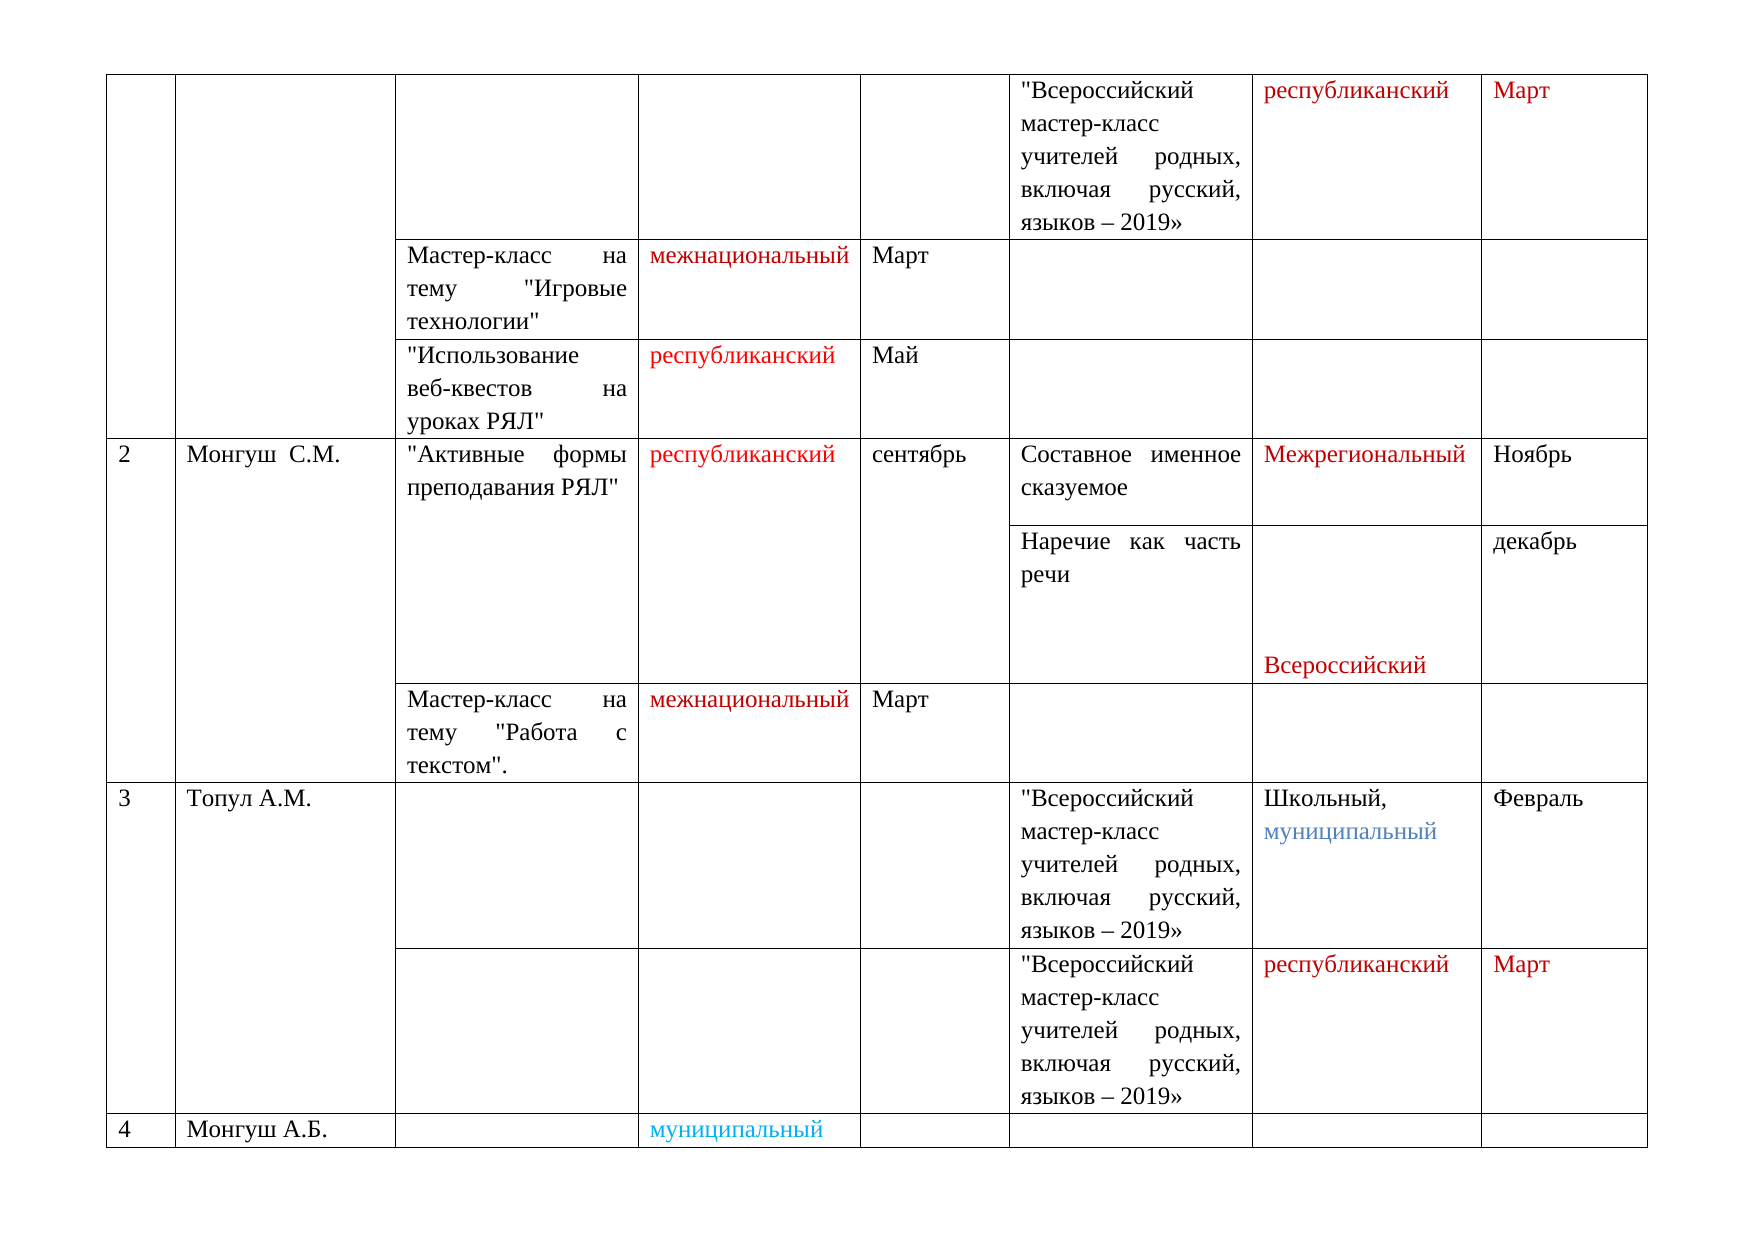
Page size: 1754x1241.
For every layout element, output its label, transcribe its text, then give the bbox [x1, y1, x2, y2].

table_cell Февраль [1482, 783, 1647, 948]
table_cell [1253, 340, 1481, 438]
table_cell 4 [107, 1114, 175, 1147]
table_cell "Всероссийский мастер-класс учителей родных, включая русский, языков – 2019» [1010, 783, 1252, 948]
table_cell [1010, 684, 1252, 782]
table_cell республиканский [1253, 949, 1481, 1113]
table_cell сентябрь [861, 439, 1009, 683]
table_cell декабрь [1482, 526, 1647, 683]
table_cell Составное именное сказуемое [1010, 439, 1252, 525]
table_cell [1482, 1114, 1647, 1147]
table_cell муниципальный [639, 1114, 860, 1147]
table_cell [1482, 240, 1647, 339]
table_cell "Использование веб-квестов на уроках РЯЛ" [396, 340, 638, 438]
table_cell Монгуш С.М. [176, 439, 395, 782]
table_cell [1253, 684, 1481, 782]
table_cell [396, 783, 638, 948]
table_cell [1253, 1114, 1481, 1147]
table_cell [396, 75, 638, 239]
table_cell [1010, 240, 1252, 339]
table_cell [861, 783, 1009, 948]
table_cell [1482, 340, 1647, 438]
table_cell межнациональный [639, 684, 860, 782]
table_cell [639, 783, 860, 948]
table_cell "Всероссийский мастер-класс учителей родных, включая русский, языков – 2019» [1010, 949, 1252, 1113]
table_cell Март [1482, 949, 1647, 1113]
table_cell [1482, 684, 1647, 782]
table_cell [861, 75, 1009, 239]
table_cell [861, 1114, 1009, 1147]
table_cell Ноябрь [1482, 439, 1647, 525]
table_cell 3 [107, 783, 175, 1113]
table_cell [396, 949, 638, 1113]
table_cell Мастер-класс на тему "Игровые технологии" [396, 240, 638, 339]
table_cell 2 [107, 439, 175, 782]
table_cell "Всероссийский мастер-класс учителей родных, включая русский, языков – 2019» [1010, 75, 1252, 239]
table_cell [1253, 240, 1481, 339]
table_cell "Активные формы преподавания РЯЛ" [396, 439, 638, 683]
table_cell Всероссийский [1253, 526, 1481, 683]
table_cell республиканский [639, 439, 860, 683]
table_cell [639, 949, 860, 1113]
table_cell Март [861, 684, 1009, 782]
table_cell Наречие как часть речи [1010, 526, 1252, 683]
table_cell Март [861, 240, 1009, 339]
table_cell Март [1482, 75, 1647, 239]
table_cell [1010, 1114, 1252, 1147]
table_cell Школьный, муниципальный [1253, 783, 1481, 948]
table_cell Мастер-класс на тему "Работа с текстом". [396, 684, 638, 782]
table_cell [861, 949, 1009, 1113]
table_cell республиканский [1253, 75, 1481, 239]
table_cell [1010, 340, 1252, 438]
table_cell Межрегиональный [1253, 439, 1481, 525]
table_cell [639, 75, 860, 239]
table_cell Май [861, 340, 1009, 438]
table_cell Топул А.М. [176, 783, 395, 1113]
table_cell [396, 1114, 638, 1147]
table_cell Монгуш А.Б. [176, 1114, 395, 1147]
table_cell республиканский [639, 340, 860, 438]
table_cell межнациональный [639, 240, 860, 339]
